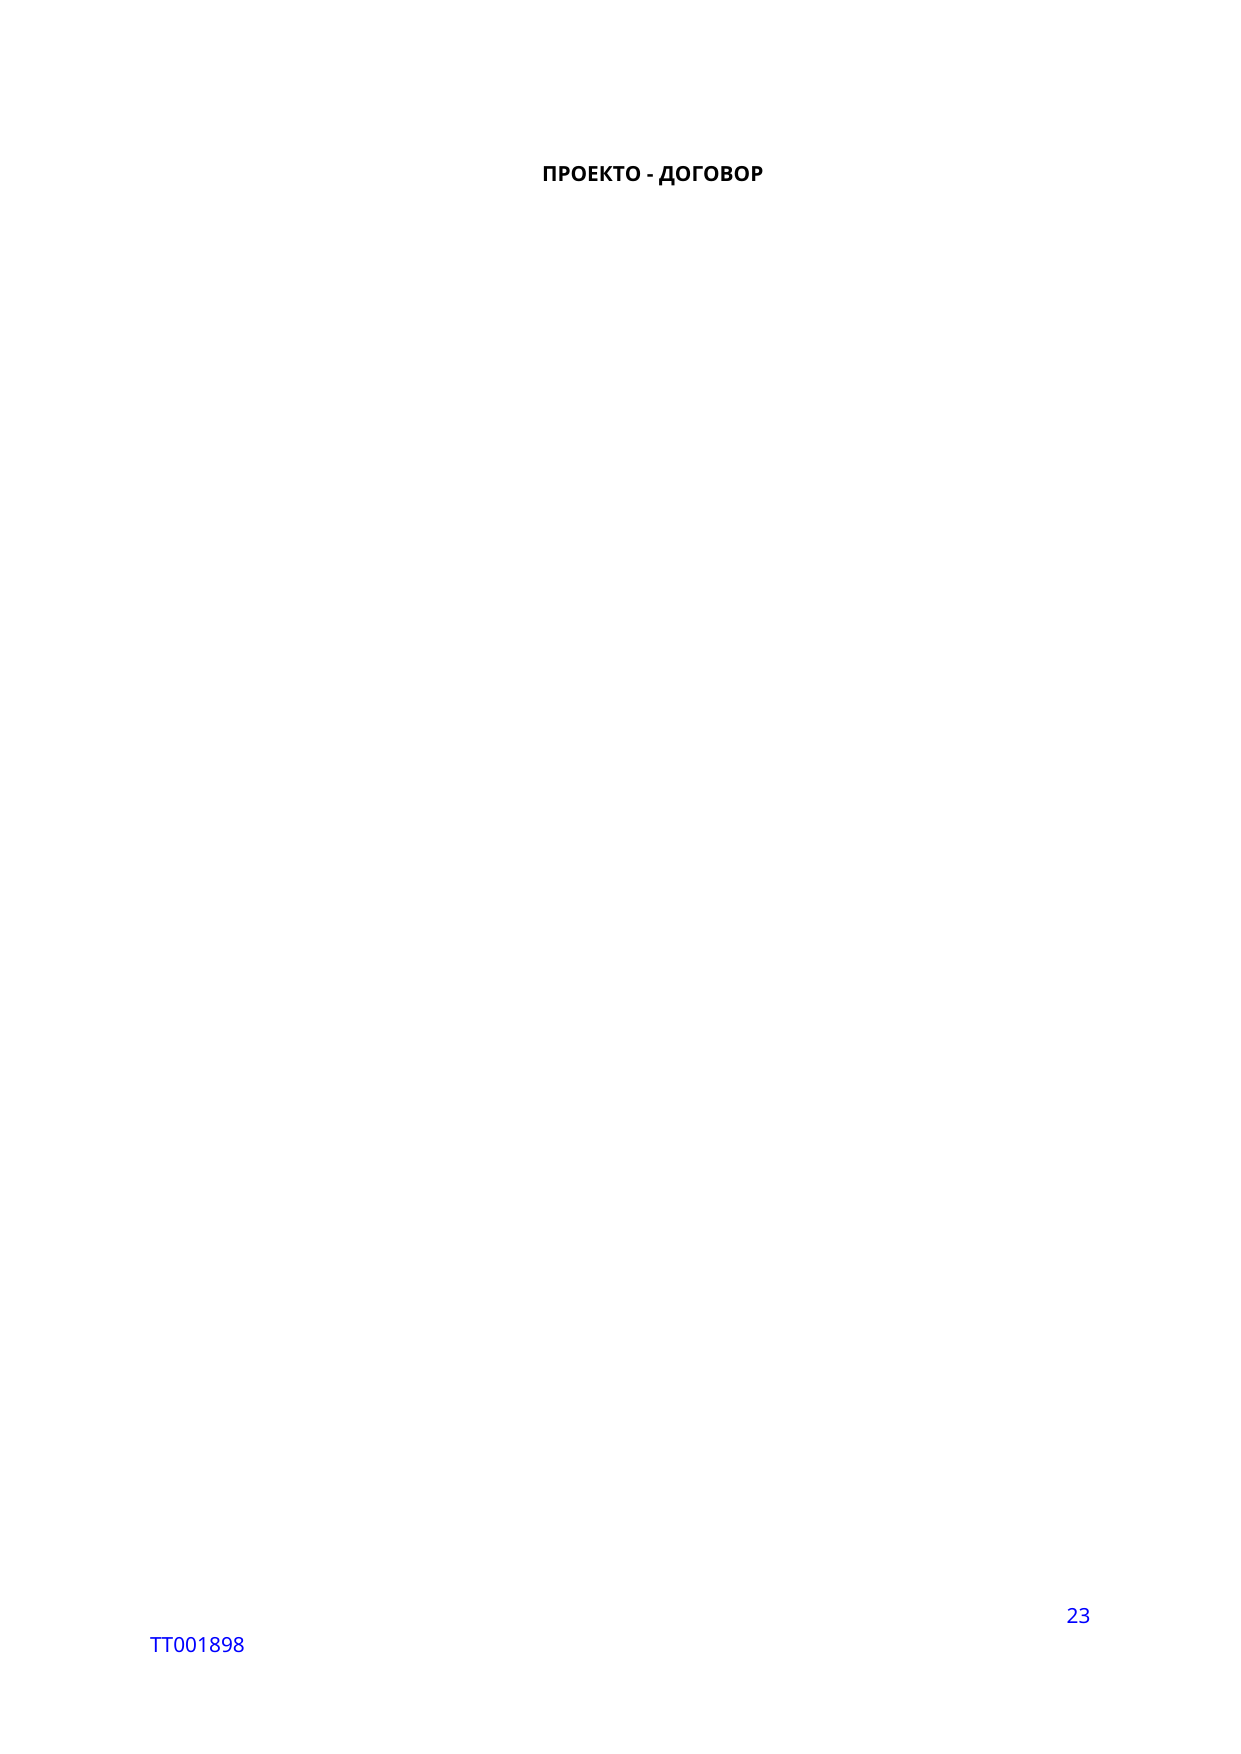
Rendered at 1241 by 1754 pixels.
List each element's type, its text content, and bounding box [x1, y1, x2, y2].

text ПРОЕКТО - ДОГОВОР [215, 159, 1090, 188]
